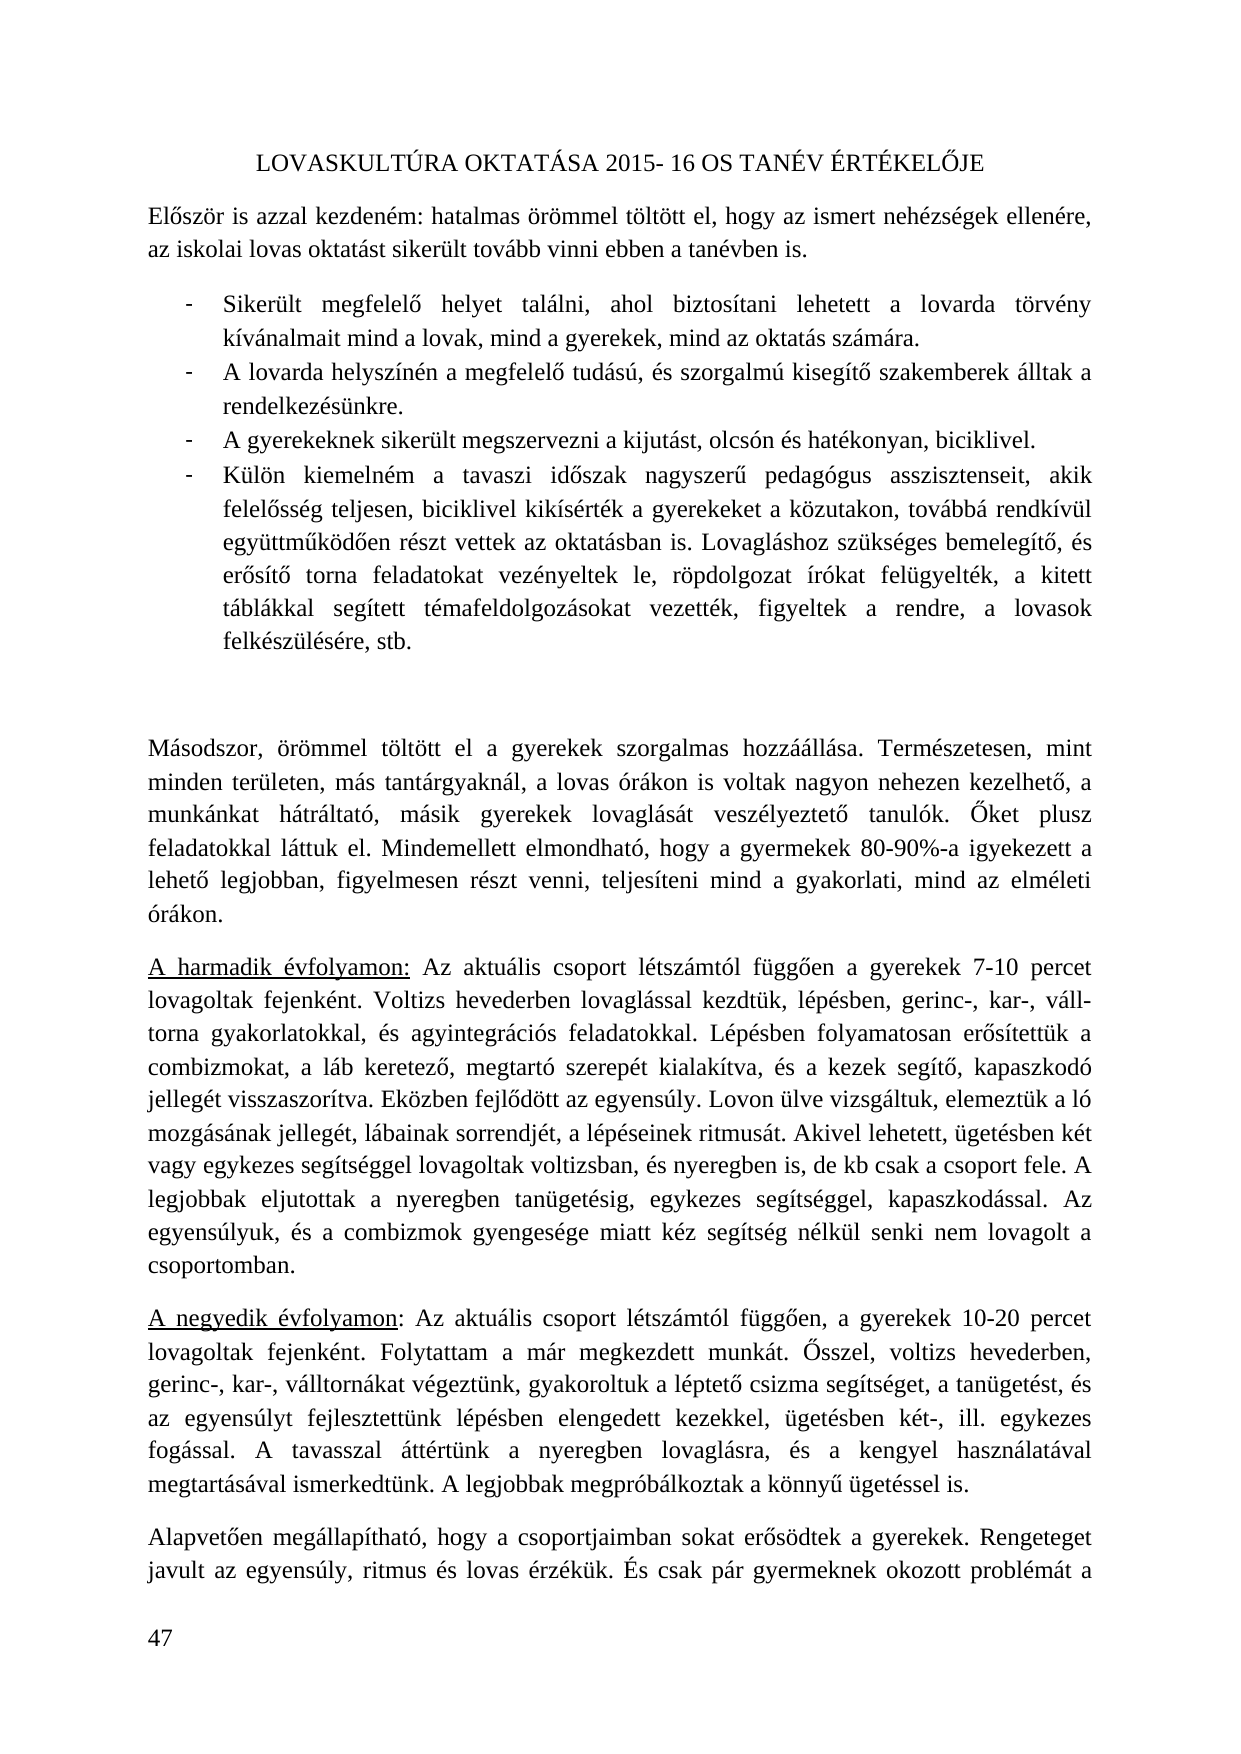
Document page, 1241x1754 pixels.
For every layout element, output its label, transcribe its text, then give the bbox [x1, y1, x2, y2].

list Külön kiemelném a tavaszi időszak nagyszerű pedagógus asszisztenseit, akik felelősség teljesen, biciklivel kikísérték a gyerekeket a közutakon, továbbá rendkívül együttműködően részt vettek az oktatásban is. Lovagláshoz szükséges bemelegítő, és erősítő torna feladatokat vezényeltek le, röpdolgozat írókat felügyelték, a kitett táblákkal segített témafeldolgozásokat vezették, figyeltek a rendre, a lovasok felkészülésére, stb. [185, 459, 1093, 654]
list A gyerekeknek sikerült megszervezni a kijutást, olcsón és hatékonyan, biciklivel. [185, 424, 1093, 454]
text Először is azzal kezdeném: hatalmas örömmel töltött el, hogy az ismert nehézségek ellenére, az iskolai lovas oktatást sikerült tovább vinni ebben a tanévben is. [148, 201, 1093, 263]
list Sikerült megfelelő helyet találni, ahol biztosítani lehetett a lovarda törvény kívánalmait mind a lovak, mind a gyerekek, mind az oktatás számára. [185, 288, 1093, 352]
list A lovarda helyszínén a megfelelő tudású, és szorgalmú kisegítő szakemberek álltak a rendelkezésünkre. [185, 356, 1093, 420]
text LOVASKULTÚRA OKTATÁSA 2015- 16 OS TANÉV ÉRTÉKELŐJE [148, 148, 1093, 176]
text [148, 1522, 1093, 1584]
text Másodszor, örömmel töltött el a gyerekek szorgalmas hozzáállása. Természetesen, mint minden területen, más tantárgyaknál, a lovas órákon is voltak nagyon nehezen kezelhető, a munkánkat hátráltató, másik gyerekek lovaglását veszélyeztető tanulók. Őket plusz feladatokkal láttuk el. Mindemellett elmondható, hogy a gyermekek 80-90%-a igyekezett a lehető legjobban, figyelmesen részt venni, teljesíteni mind a gyakorlati, mind az elméleti órákon. [148, 733, 1093, 927]
text A harmadik évfolyamon: Az aktuális csoport létszámtól függően a gyerekek 7-10 percet lovagoltak fejenként. Voltizs hevederben lovaglással kezdtük, lépésben, gerinc-, kar-, váll-torna gyakorlatokkal, és agyintegrációs feladatokkal. Lépésben folyamatosan erősítettük a combizmokat, a láb keretező, megtartó szerepét kialakítva, és a kezek segítő, kapaszkodó jellegét visszaszorítva. Eközben fejlődött az egyensúly. Lovon ülve vizsgáltuk, elemeztük a ló mozgásának jellegét, lábainak sorrendjét, a lépéseinek ritmusát. Akivel lehetett, ügetésben két vagy egykezes segítséggel lovagoltak voltizsban, és nyeregben is, de kb csak a csoport fele. A legjobbak eljutottak a nyeregben tanügetésig, egykezes segítséggel, kapaszkodással. Az egyensúlyuk, és a combizmok gyengesége miatt kéz segítség nélkül senki nem lovagolt a csoportomban. [148, 952, 1093, 1278]
text A negyedik évfolyamon: Az aktuális csoport létszámtól függően, a gyerekek 10-20 percet lovagoltak fejenként. Folytattam a már megkezdett munkát. Ősszel, voltizs hevederben, gerinc-, kar-, válltornákat végeztünk, gyakoroltuk a léptető csizma segítséget, a tanügetést, és az egyensúlyt fejlesztettünk lépésben elengedett kezekkel, ügetésben két-, ill. egykezes fogással. A tavasszal áttértünk a nyeregben lovaglásra, és a kengyel használatával megtartásával ismerkedtünk. A legjobbak megpróbálkoztak a könnyű ügetéssel is. [148, 1303, 1093, 1497]
